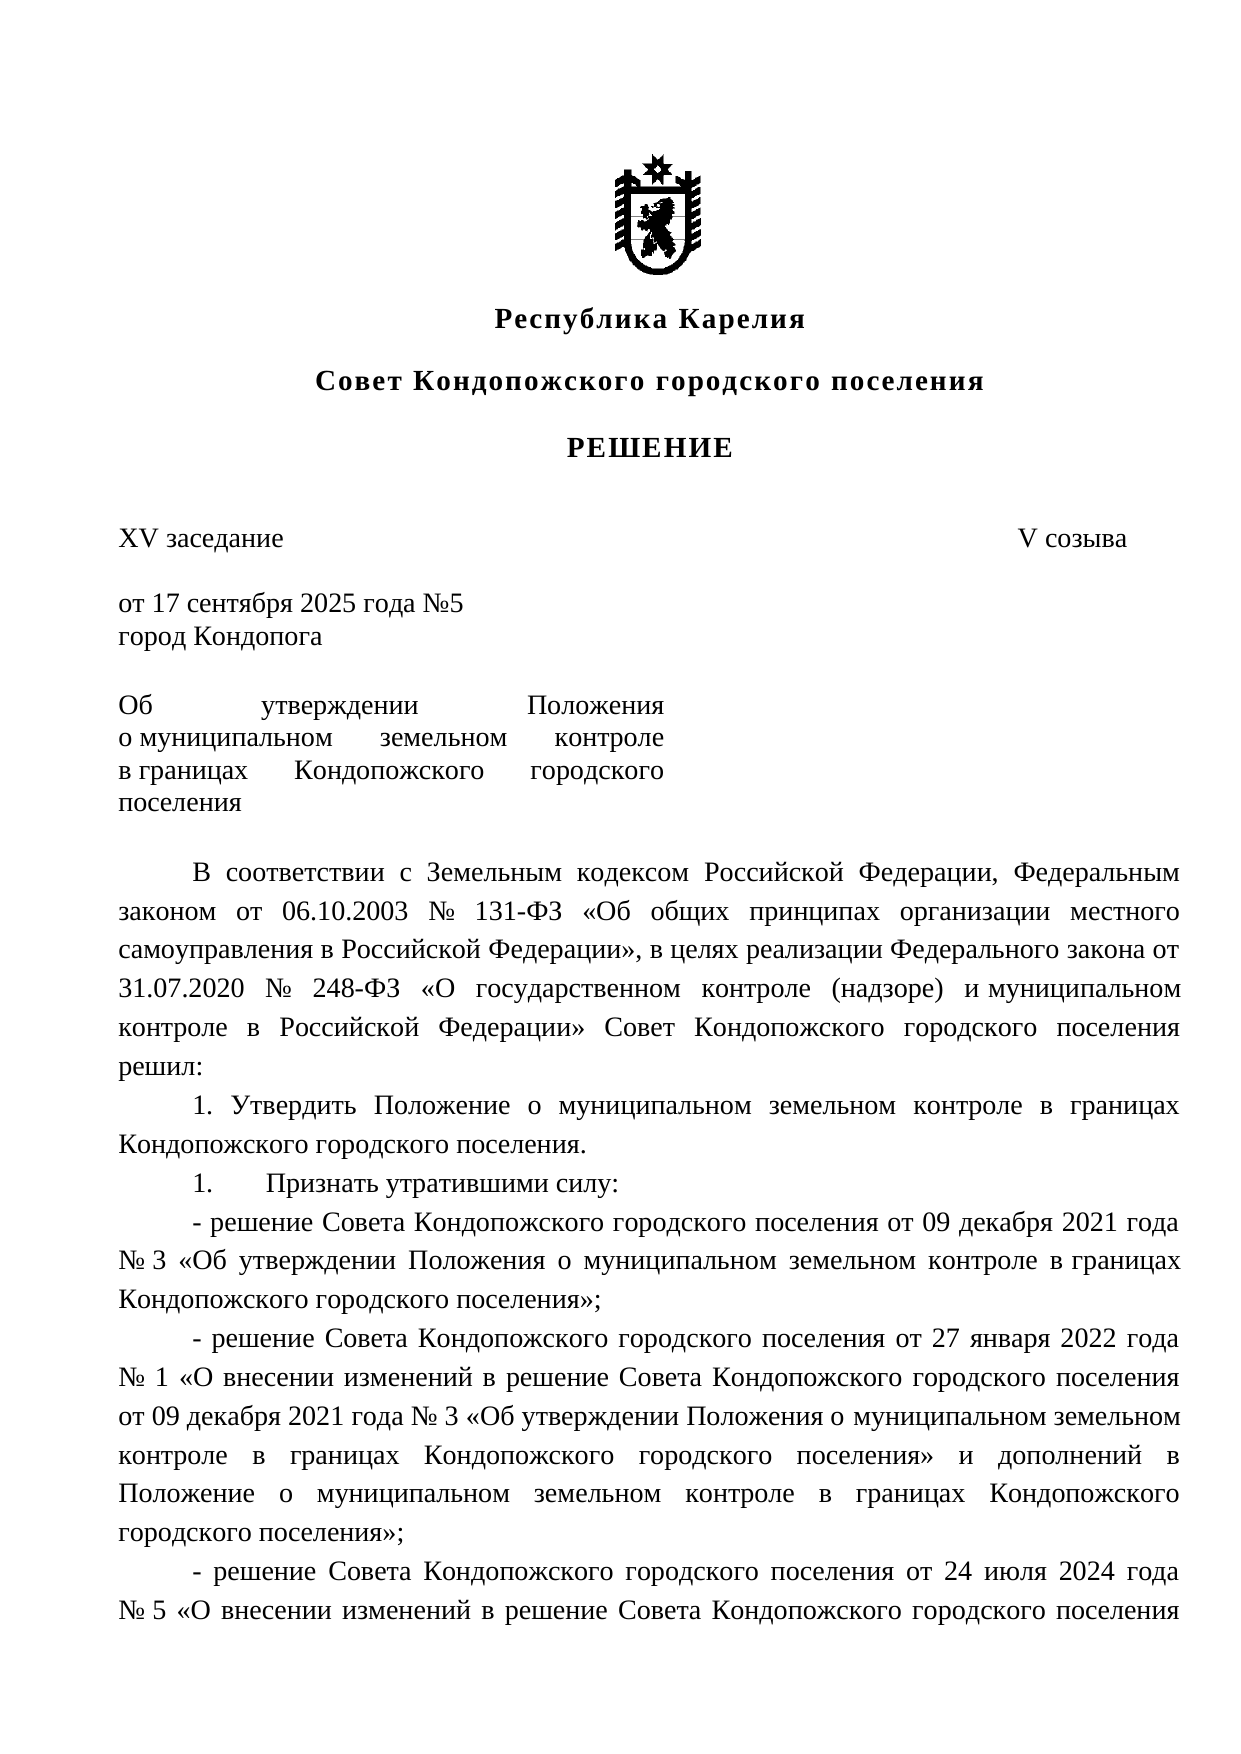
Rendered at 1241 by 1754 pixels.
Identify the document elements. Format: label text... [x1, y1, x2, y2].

text В соответствии с Земельным кодексом Российской Федерации, Федеральным законом от 06.10.2003 № 131-ФЗ «Об общих принципах организации местного самоуправления в Российской Федерации», в целях реализации Федерального закона от 31.07.2020 № 248-ФЗ «О государственном контроле (надзоре) и муниципальном контроле в Российской Федерации» Совет Кондопожского городского поселения решил: [118, 855, 1181, 1082]
picture [599, 143, 717, 295]
text Об утверждении Положения о муниципальном земельном контроле в границах Кондопожского городского поселения [118, 688, 664, 818]
list Признать утратившими силу: [118, 1166, 1181, 1198]
text 1. Утвердить Положение о муниципальном земельном контроле в границах Кондопожского городского поселения. [118, 1088, 1181, 1159]
text Республика Карелия [118, 301, 1181, 334]
text - решение Совета Кондопожского городского поселения от 09 декабря 2021 года № 3 «Об утверждении Положения о муниципальном земельном контроле в границах Кондопожского городского поселения»; [118, 1204, 1181, 1315]
text - решение Совета Кондопожского городского поселения от 27 января 2022 года № 1 «О внесении изменений в решение Совета Кондопожского городского поселения от 09 декабря 2021 года № 3 «Об утверждении Положения о муниципальном земельном контроле в границах Кондопожского городского поселения» и дополнений в Положение о муниципальном земельном контроле в границах Кондопожского городского поселения»; [118, 1321, 1181, 1548]
text Совет Кондопожского городского поселения [118, 363, 1181, 397]
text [118, 1554, 1181, 1626]
text от 17 сентября 2025 года №5 [118, 586, 1181, 618]
text РЕШЕНИЕ [118, 430, 1181, 464]
text XV заседание V созыва [118, 521, 1181, 554]
text город Кондопога [118, 618, 1181, 651]
